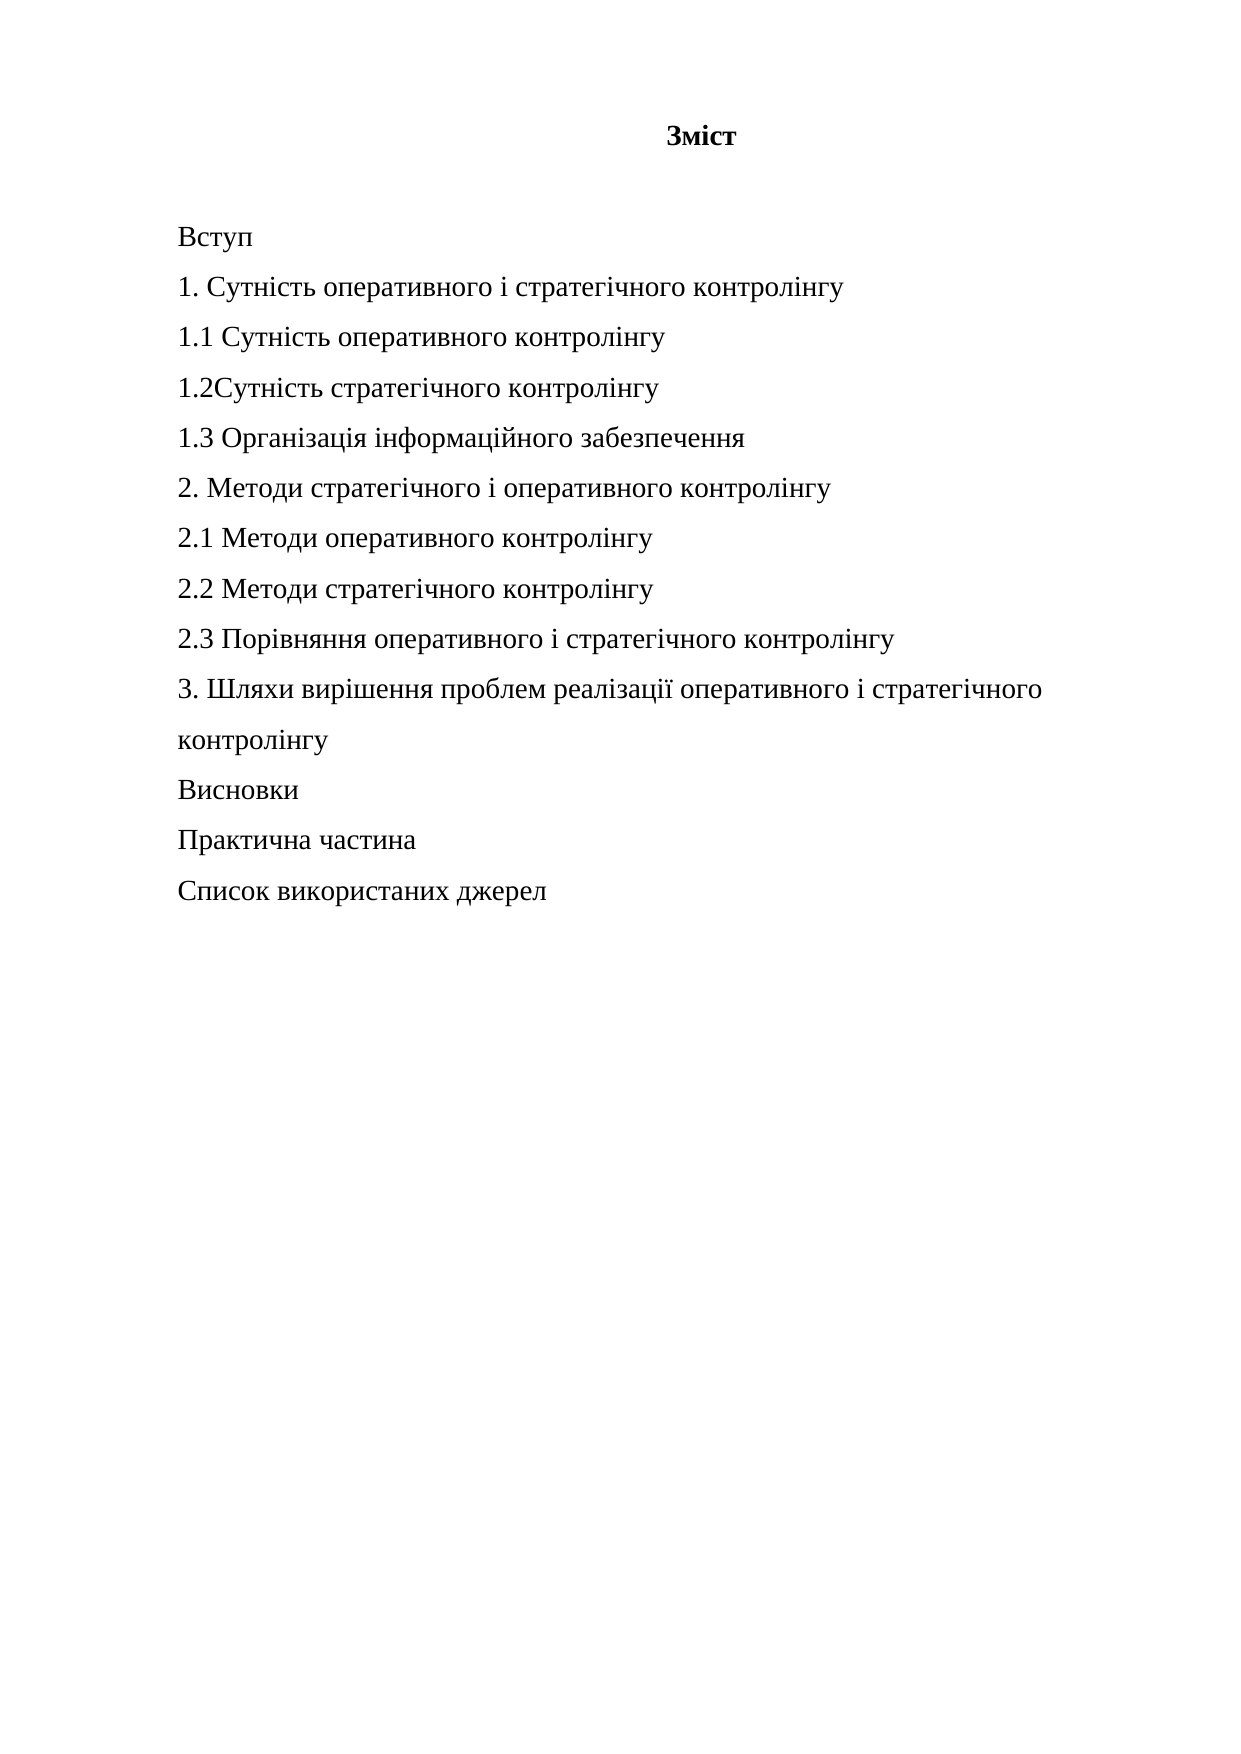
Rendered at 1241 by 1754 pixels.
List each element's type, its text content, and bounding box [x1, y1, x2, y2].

text 1.3 Організація інформаційного забезпечення [177, 420, 1152, 453]
text 1.1 Сутність оперативного контролінгу [177, 319, 1152, 353]
text 2.1 Методи оперативного контролінгу [177, 521, 1152, 554]
text Вступ [177, 219, 1152, 252]
text Зміст [177, 118, 1152, 152]
text Практична частина [177, 822, 1152, 856]
text 3. Шляхи вирішення проблем реалізації оперативного і стратегічного контролінгу [177, 672, 1152, 755]
text Список використаних джерел [177, 873, 1152, 906]
text 1.2Сутність стратегічного контролінгу [177, 370, 1152, 403]
text 2.2 Методи стратегічного контролінгу [177, 571, 1152, 604]
text 2. Методи стратегічного і оперативного контролінгу [177, 470, 1152, 504]
text 2.3 Порівняння оперативного і стратегічного контролінгу [177, 621, 1152, 655]
text 1. Сутність оперативного і стратегічного контролінгу [177, 269, 1152, 303]
text Висновки [177, 772, 1152, 806]
